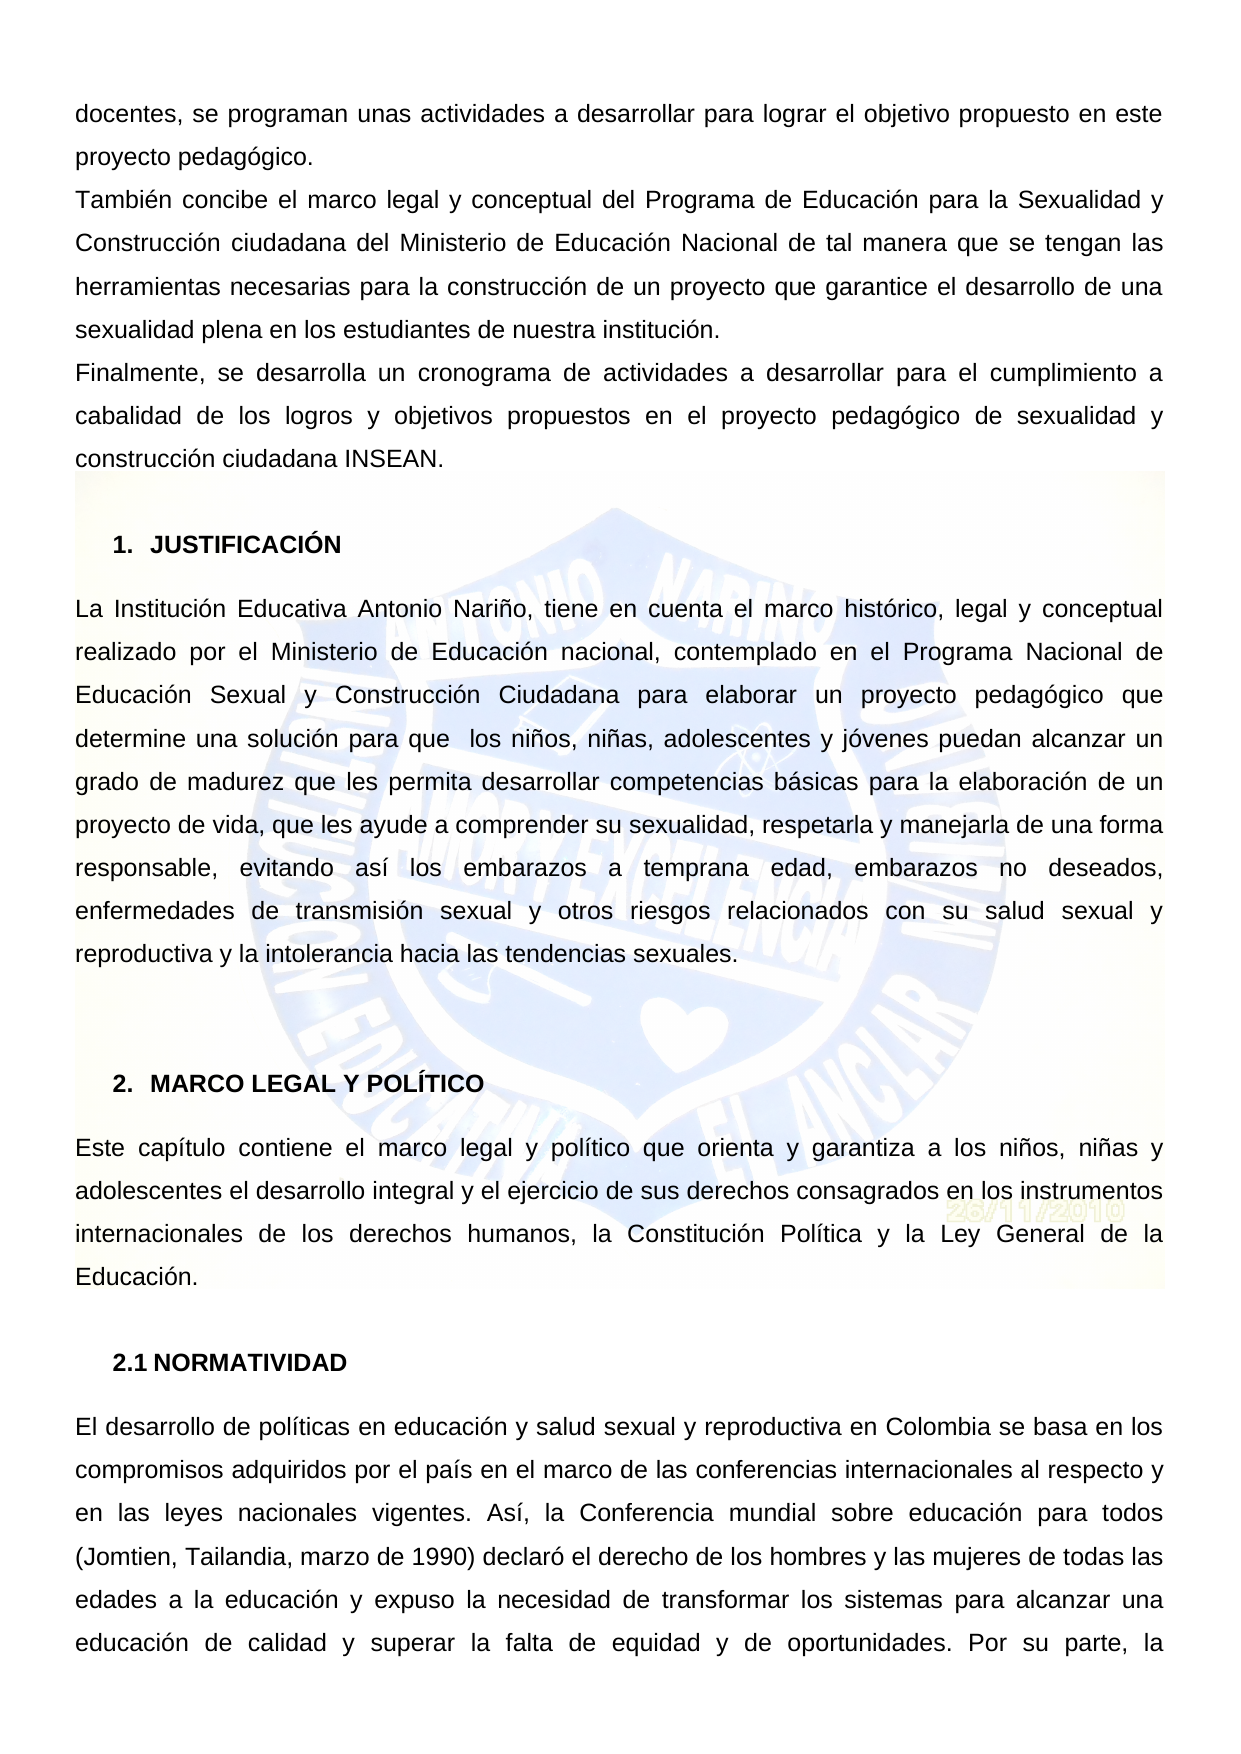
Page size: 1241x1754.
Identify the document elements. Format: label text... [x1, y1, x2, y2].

text Finalmente, se desarrolla un cronograma de actividades a desarrollar para el cumplimiento a cabalidad de los logros y objetivos propuestos en el proyecto pedagógico de sexualidad y construcción ciudadana INSEAN. [75, 358, 1165, 473]
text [75, 99, 1165, 171]
list NORMATIVIDAD [112, 1348, 1165, 1377]
text También concibe el marco legal y conceptual del Programa de Educación para la Sexualidad y Construcción ciudadana del Ministerio de Educación Nacional de tal manera que se tengan las herramientas necesarias para la construcción de un proyecto que garantice el desarrollo de una sexualidad plena en los estudiantes de nuestra institución. [75, 185, 1165, 343]
text Este capítulo contiene el marco legal y político que orienta y garantiza a los niños, niñas y adolescentes el desarrollo integral y el ejercicio de sus derechos consagrados en los instrumentos internacionales de los derechos humanos, la Constitución Política y la Ley General de la Educación. [75, 1133, 1165, 1291]
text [75, 1412, 1165, 1657]
list JUSTIFICACIÓN [112, 530, 1165, 559]
list MARCO LEGAL Y POLÍTICO [112, 1069, 1165, 1097]
text La Institución Educativa Antonio Nariño, tiene en cuenta el marco histórico, legal y conceptual realizado por el Ministerio de Educación nacional, contemplado en el Programa Nacional de Educación Sexual y Construcción Ciudadana para elaborar un proyecto pedagógico que determine una solución para que los niños, niñas, adolescentes y jóvenes puedan alcanzar un grado de madurez que les permita desarrollar competencias básicas para la elaboración de un proyecto de vida, que les ayude a comprender su sexualidad, respetarla y manejarla de una forma responsable, evitando así los embarazos a temprana edad, embarazos no deseados, enfermedades de transmisión sexual y otros riesgos relacionados con su salud sexual y reproductiva y la intolerancia hacia las tendencias sexuales. [75, 594, 1165, 968]
